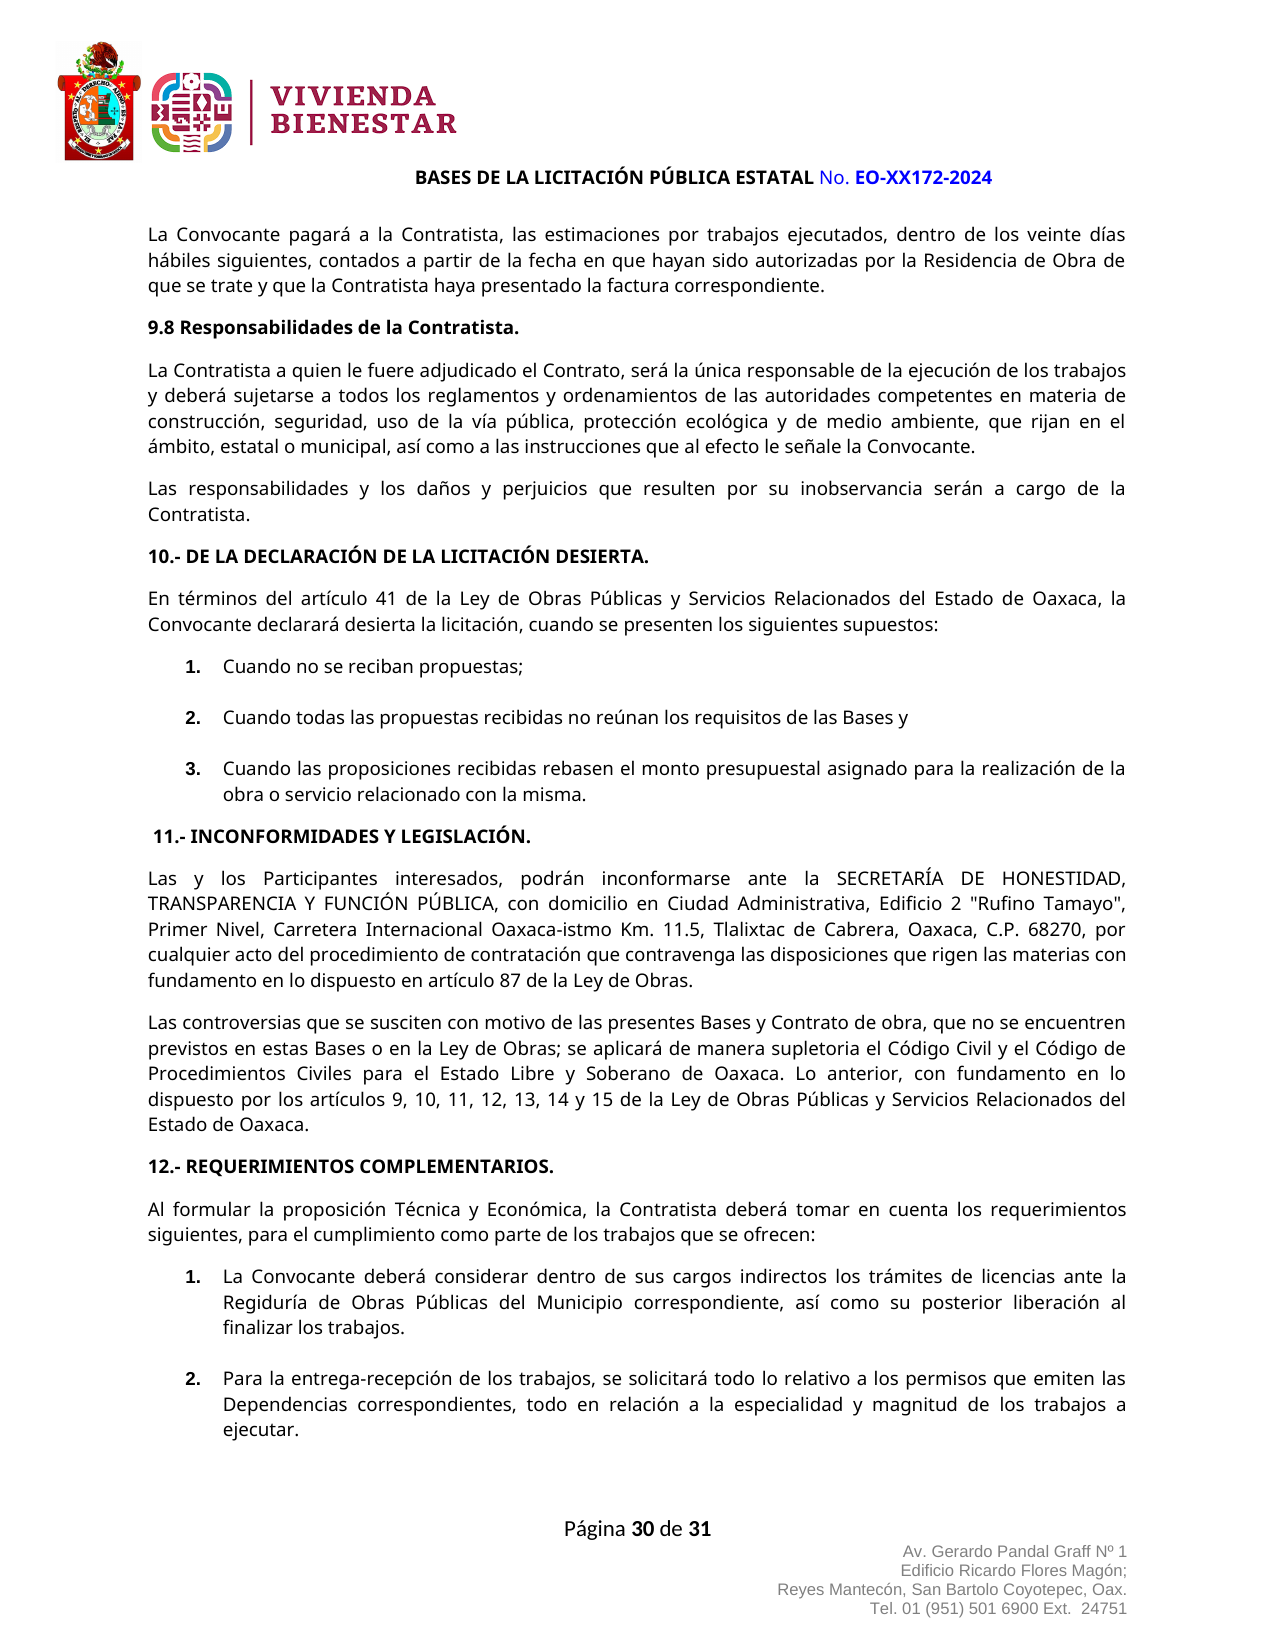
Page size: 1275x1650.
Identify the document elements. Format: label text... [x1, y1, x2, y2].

list Cuando todas las propuestas recibidas no reúnan los requisitos de las Bases y [185, 704, 1127, 730]
text Las controversias que se susciten con motivo de las presentes Bases y Contrato de obra, que no se encuentren previstos en estas Bases o en la Ley de Obras; se aplicará de manera supletoria el Código Civil y el Código de Procedimientos Civiles para el Estado Libre y Soberano de Oaxaca. Lo anterior, con fundamento en lo dispuesto por los artículos 9, 10, 11, 12, 13, 14 y 15 de la Ley de Obras Públicas y Servicios Relacionados del Estado de Oaxaca. [148, 1009, 1127, 1137]
text 9.8 Responsabilidades de la Contratista. [148, 315, 1127, 340]
list La Convocante deberá considerar dentro de sus cargos indirectos los trámites de licencias ante la Regiduría de Obras Públicas del Municipio correspondiente, así como su posterior liberación al finalizar los trabajos. [185, 1264, 1127, 1340]
list Cuando no se reciban propuestas; [185, 653, 1127, 679]
text 10.- DE LA DECLARACIÓN DE LA LICITACIÓN DESIERTA. [148, 543, 1127, 569]
text Al formular la proposición Técnica y Económica, la Contratista deberá tomar en cuenta los requerimientos siguientes, para el cumplimiento como parte de los trabajos que se ofrecen: [148, 1196, 1127, 1247]
list Cuando las proposiciones recibidas rebasen el monto presupuestal asignado para la realización de la obra o servicio relacionado con la misma. [185, 755, 1127, 806]
text 12.- REQUERIMIENTOS COMPLEMENTARIOS. [148, 1154, 1127, 1179]
text Las responsabilidades y los daños y perjuicios que resulten por su inobservancia serán a cargo de la Contratista. [148, 476, 1127, 527]
picture [147, 64, 473, 161]
text Las y los Participantes interesados, podrán inconformarse ante la SECRETARÍA DE HONESTIDAD, TRANSPARENCIA Y FUNCIÓN PÚBLICA, con domicilio en Ciudad Administrativa, Edificio 2 "Rufino Tamayo", Primer Nivel, Carretera Internacional Oaxaca-istmo Km. 11.5, Tlalixtac de Cabrera, Oaxaca, C.P. 68270, por cualquier acto del procedimiento de contratación que contravenga las disposiciones que rigen las materias con fundamento en lo dispuesto en artículo 87 de la Ley de Obras. [148, 865, 1127, 993]
text 11.- INCONFORMIDADES Y LEGISLACIÓN. [148, 823, 1127, 848]
picture [55, 41, 143, 163]
list Para la entrega-recepción de los trabajos, se solicitará todo lo relativo a los permisos que emiten las Dependencias correspondientes, todo en relación a la especialidad y magnitud de los trabajos a ejecutar. [185, 1366, 1127, 1442]
text La Contratista a quien le fuere adjudicado el Contrato, será la única responsable de la ejecución de los trabajos y deberá sujetarse a todos los reglamentos y ordenamientos de las autoridades competentes en materia de construcción, seguridad, uso de la vía pública, protección ecológica y de medio ambiente, que rijan en el ámbito, estatal o municipal, así como a las instrucciones que al efecto le señale la Convocante. [148, 357, 1127, 459]
text En términos del artículo 41 de la Ley de Obras Públicas y Servicios Relacionados del Estado de Oaxaca, la Convocante declarará desierta la licitación, cuando se presenten los siguientes supuestos: [148, 586, 1127, 637]
text La Convocante pagará a la Contratista, las estimaciones por trabajos ejecutados, dentro de los veinte días hábiles siguientes, contados a partir de la fecha en que hayan sido autorizadas por la Residencia de Obra de que se trate y que la Contratista haya presentado la factura correspondiente. [148, 221, 1127, 298]
